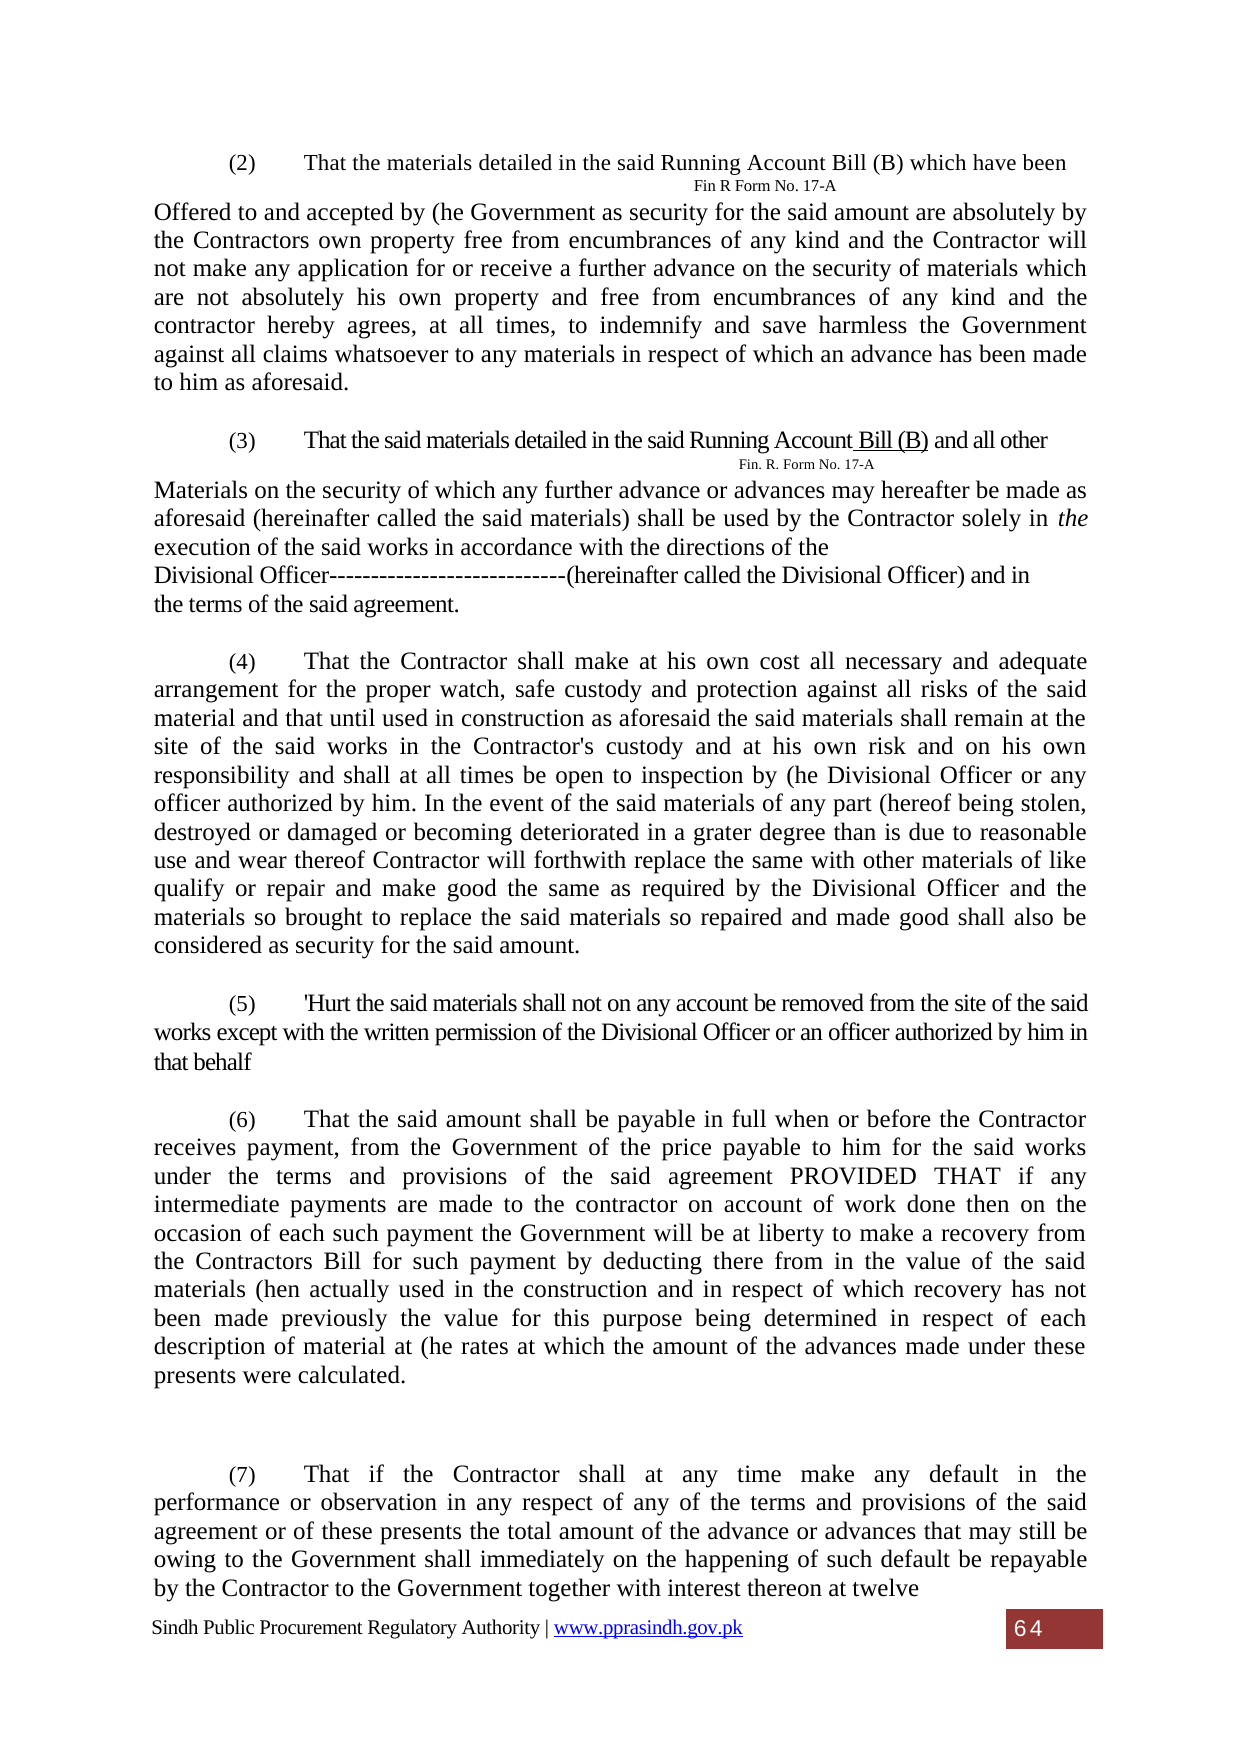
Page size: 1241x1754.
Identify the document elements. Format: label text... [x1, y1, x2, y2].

list That if the Contractor shall at any time make any default in the performance or observation in any respect of any of the terms and provisions of the said agreement or of these presents the total amount of the advance or advances that may still be owing to the Government shall immediately on the happening of such default be repayable by the Contractor to the Government together with interest thereon at twelve [153, 1460, 1088, 1602]
text Fin. R. Form No. 17-A [738, 454, 1103, 473]
list 'Hurt the said materials shall not on any account be removed from the site of the said works except with the written permission of the Divisional Officer or an officer authorized by him in that behalf [153, 988, 1088, 1076]
list That the said materials detailed in the said Running Account Bill (B) and all other [153, 427, 1103, 454]
list That the said amount shall be payable in full when or before the Contractor receives payment, from the Government of the price payable to him for the said works under the terms and provisions of the said agreement PROVIDED THAT if any intermediate payments are made to the contractor on account of work done then on the occasion of each such payment the Government will be at liberty to make a recovery from the Contractors Bill for such payment by deducting there from in the value of the said materials (hen actually used in the construction and in respect of which recovery has not been made previously the value for this purpose being determined in respect of each description of material at (he rates at which the amount of the advances made under these presents were calculated. [153, 1104, 1088, 1389]
text Offered to and accepted by (he Government as security for the said amount are absolutely by the Contractors own property free from encumbrances of any kind and the Contractor will not make any application for or receive a further advance on the security of materials which are not absolutely his own property and free from encumbrances of any kind and the contractor hereby agrees, at all times, to indemnify and save harmless the Government against all claims whatsoever to any materials in respect of which an advance has been made to him as aforesaid. [153, 197, 1088, 396]
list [153, 150, 1103, 175]
text Fin R Form No. 17-A [693, 175, 1103, 196]
list That the Contractor shall make at his own cost all necessary and adequate arrangement for the proper watch, safe custody and protection against all risks of the said material and that until used in construction as aforesaid the said materials shall remain at the site of the said works in the Contractor's custody and at his own risk and on his own responsibility and shall at all times be open to inspection by (he Divisional Officer or any officer authorized by him. In the event of the said materials of any part (hereof being stolen, destroyed or damaged or becoming deteriorated in a grater degree than is due to reasonable use and wear thereof Contractor will forthwith replace the same with other materials of like qualify or repair and make good the same as required by the Divisional Officer and the materials so brought to replace the said materials so repaired and made good shall also be considered as security for the said amount. [153, 647, 1088, 959]
text Materials on the security of which any further advance or advances may hereafter be made as aforesaid (hereinafter called the said materials) shall be used by the Contractor solely in the execution of the said works in accordance with the directions of the [153, 476, 1088, 561]
text Divisional Officer (hereinafter called the Divisional Officer) and in the terms of the said agreement. [153, 561, 1051, 618]
